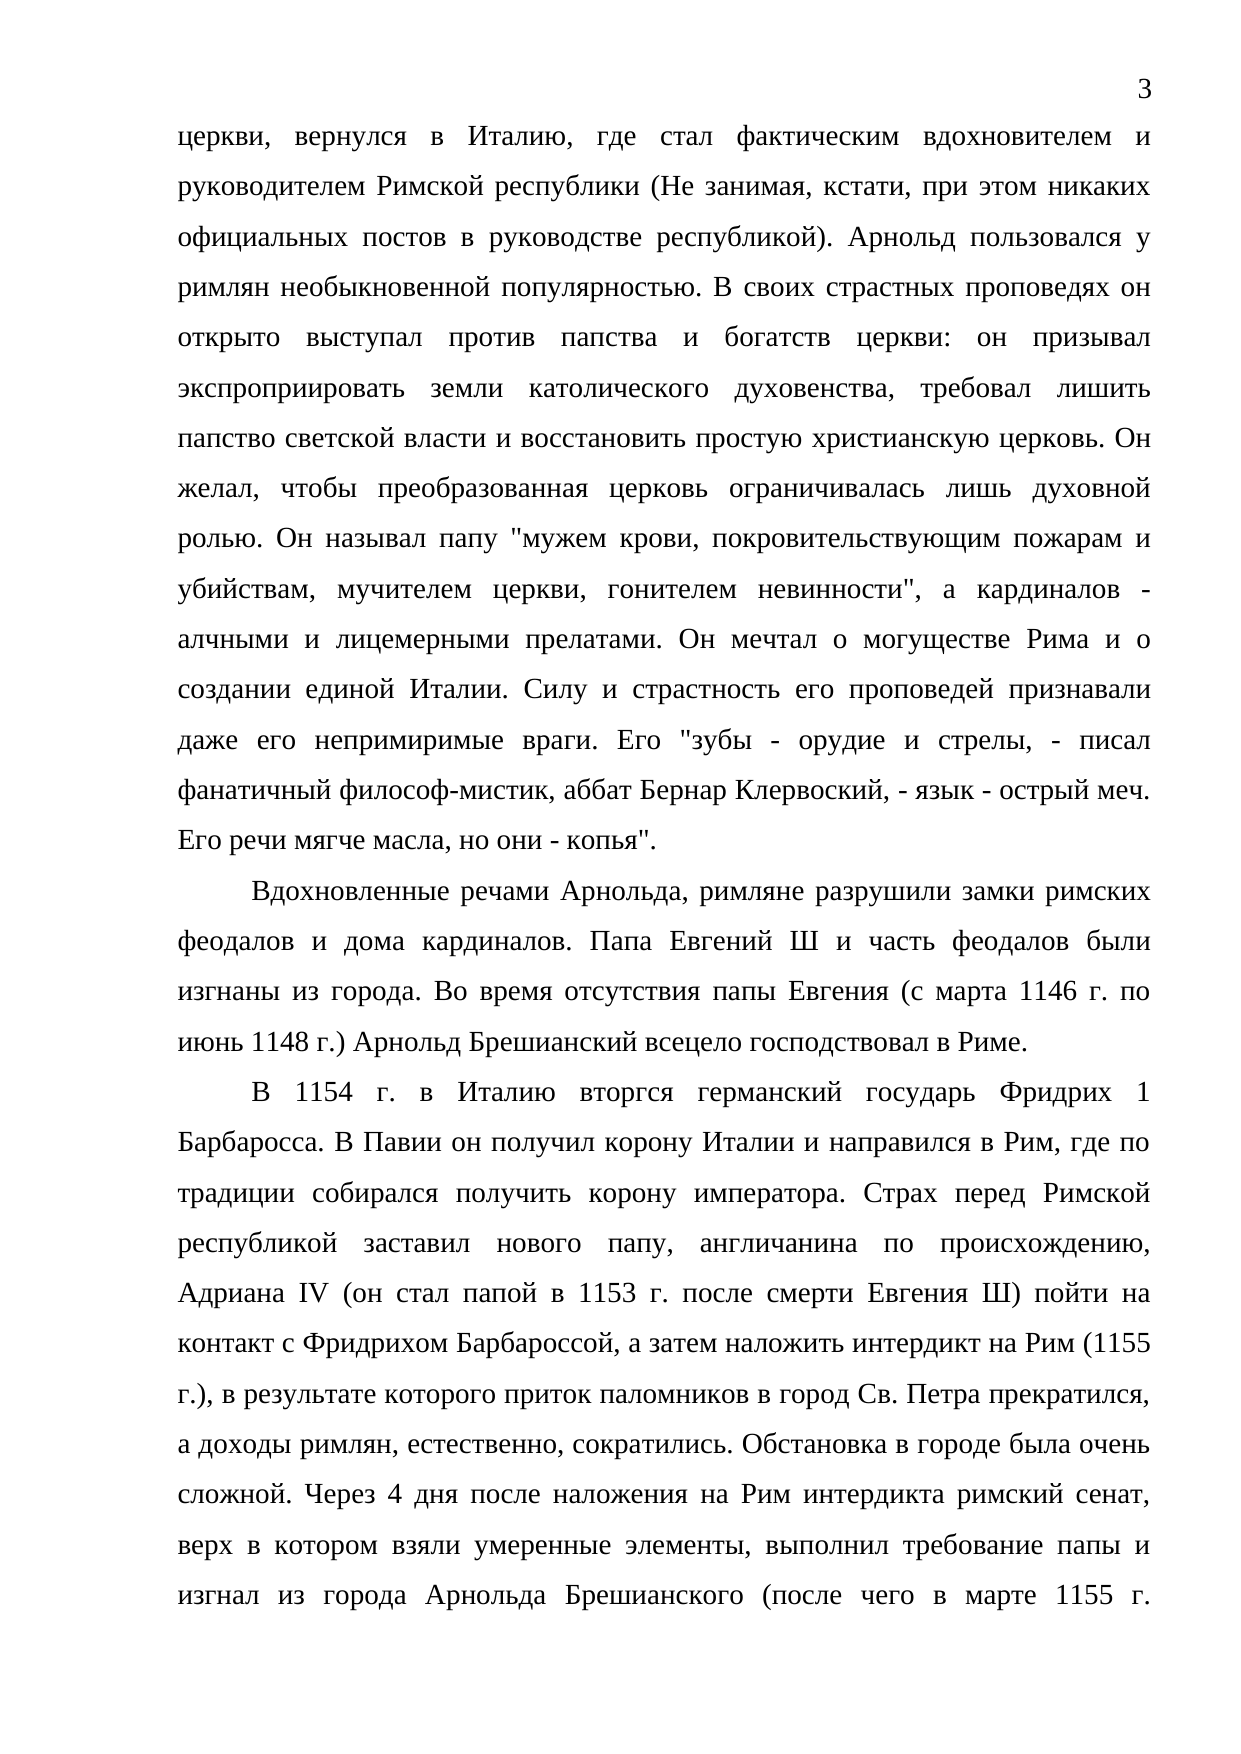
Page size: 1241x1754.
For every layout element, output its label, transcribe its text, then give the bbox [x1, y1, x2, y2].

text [177, 118, 1152, 856]
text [177, 1074, 1152, 1611]
text Вдохновленные речами Арнольда, римляне разрушили замки римских феодалов и дома кардиналов. Папа Евгений Ш и часть феодалов были изгнаны из города. Во время отсутствия папы Евгения (с марта . по июнь .) Арнольд Брешианский всецело господствовал в Риме. [177, 873, 1152, 1057]
